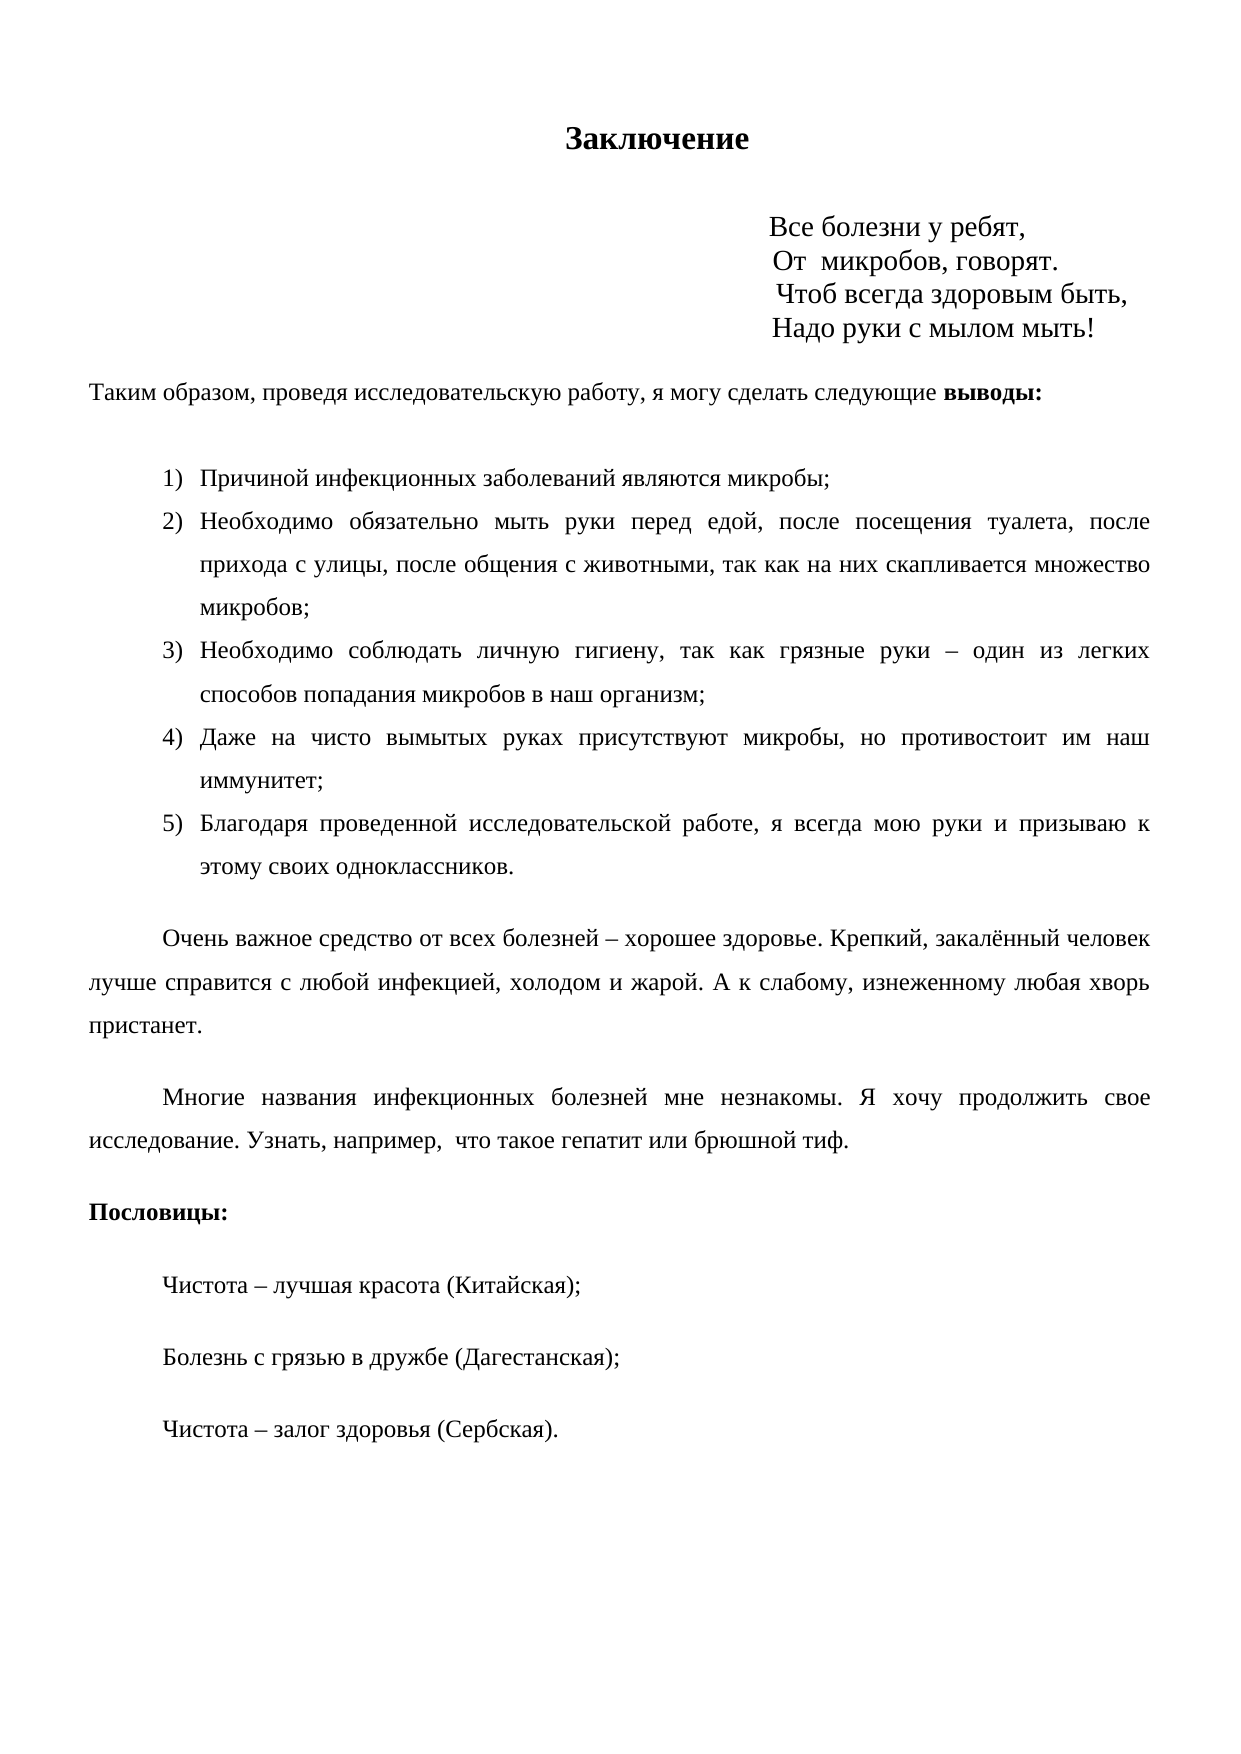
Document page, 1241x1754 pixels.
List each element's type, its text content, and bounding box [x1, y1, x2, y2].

text Все болезни у ребят, [89, 209, 1152, 243]
text Очень важное средство от всех болезней – хорошее здоровье. Крепкий, закалённый человек лучше справится с любой инфекцией, холодом и жарой. А к слабому, изнеженному любая хворь пристанет. [89, 923, 1152, 1038]
text Пословицы: [89, 1197, 1152, 1226]
text Чистота – лучшая красота (Китайская); [162, 1270, 1152, 1298]
text Болезнь с грязью в дружбе (Дагестанская); [89, 1342, 1152, 1371]
text Таким образом, проведя исследовательскую работу, я могу сделать следующие выводы: [89, 377, 1152, 406]
list Причиной инфекционных заболеваний являются микробы; [162, 463, 1152, 492]
list Необходимо соблюдать личную гигиену, так как грязные руки – один из легких способов попадания микробов в наш организм; [162, 636, 1152, 707]
text Чтоб всегда здоровым быть, [89, 276, 1152, 310]
list Даже на чисто вымытых руках присутствуют микробы, но противостоит им наш иммунитет; [162, 722, 1152, 794]
text Заключение [89, 118, 1152, 156]
text Многие названия инфекционных болезней мне незнакомы. Я хочу продолжить свое исследование. Узнать, например, что такое гепатит или брюшной тиф. [89, 1082, 1152, 1154]
list Благодаря проведенной исследовательской работе, я всегда мою руки и призываю к этому своих одноклассников. [162, 808, 1152, 880]
text Надо руки с мылом мыть! [89, 310, 1152, 343]
list Необходимо обязательно мыть руки перед едой, после посещения туалета, после прихода с улицы, после общения с животными, так как на них скапливается множество микробов; [162, 506, 1152, 621]
text От микробов, говорят. [89, 243, 1152, 276]
text Чистота – залог здоровья (Сербская). [89, 1414, 1152, 1443]
